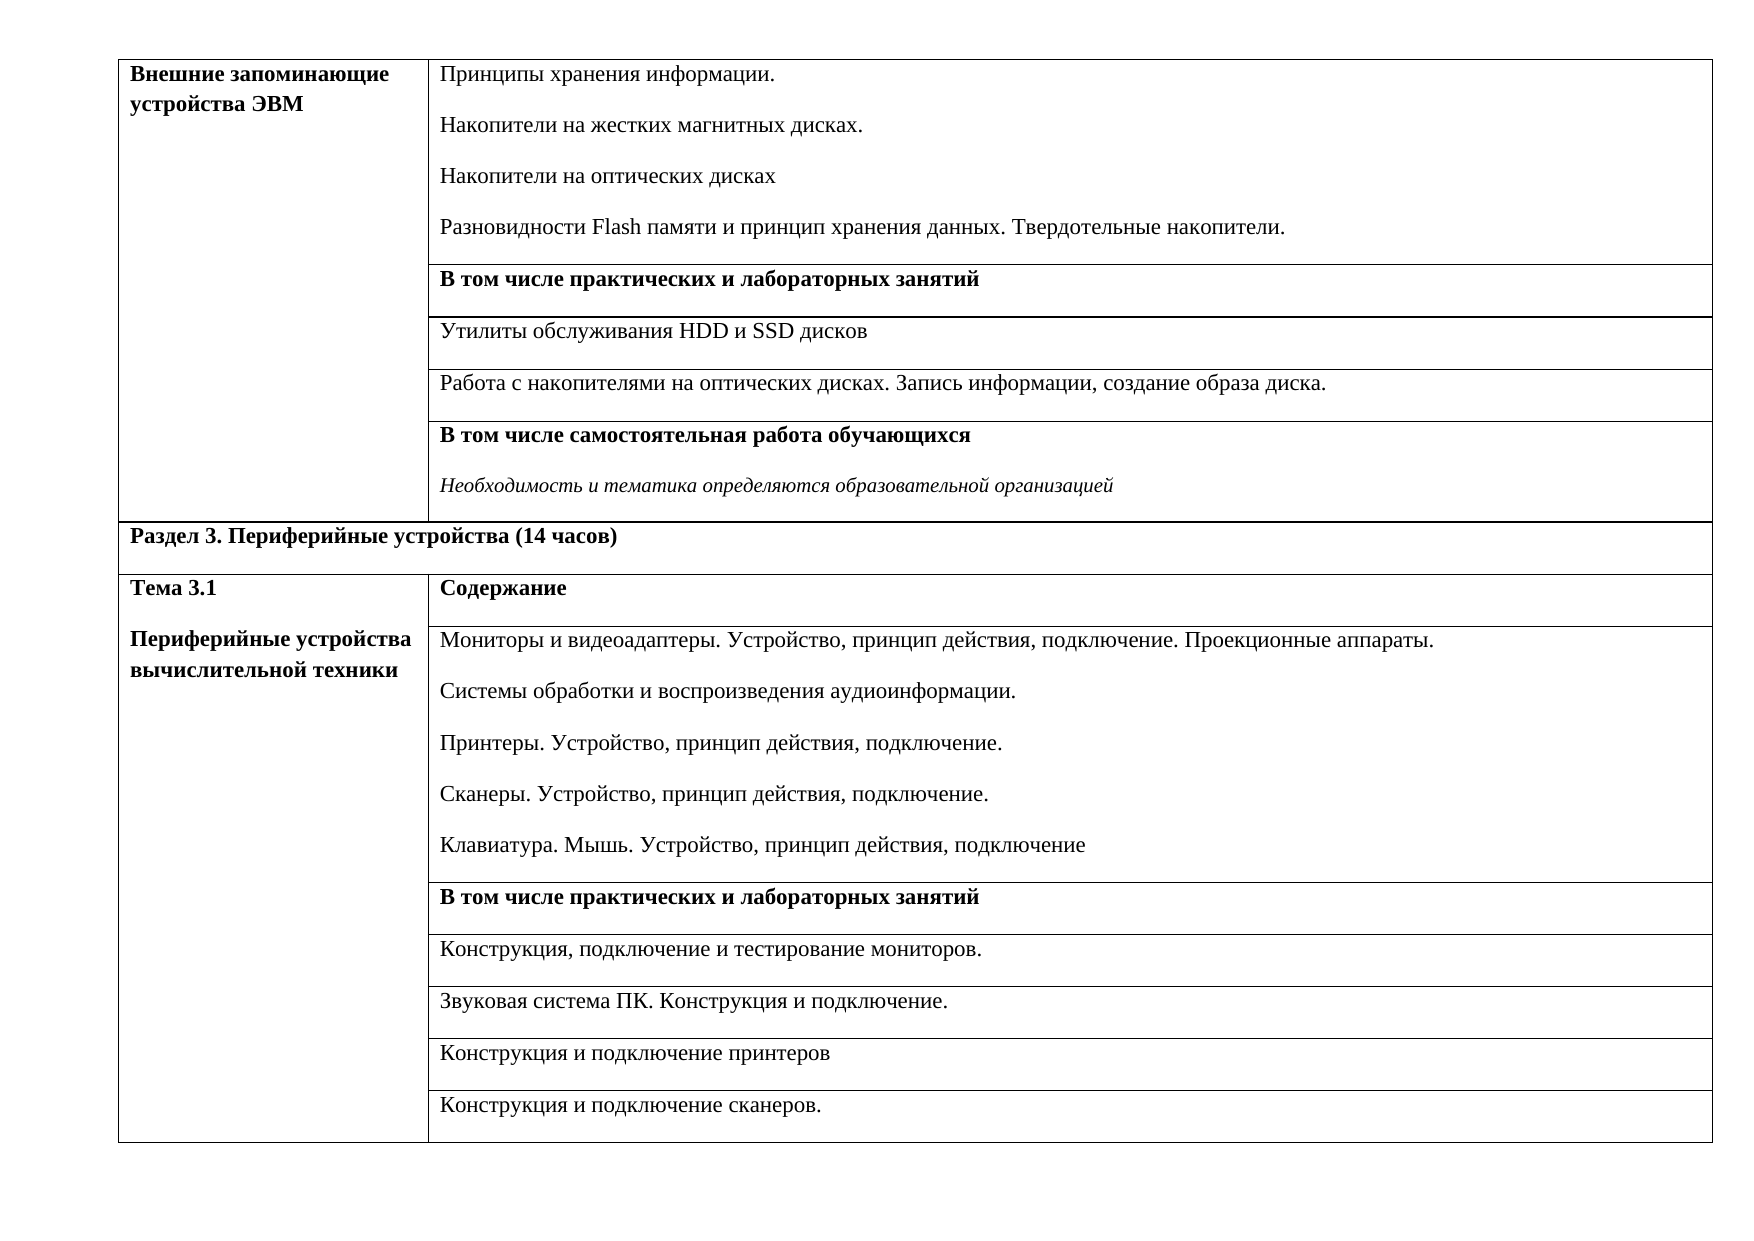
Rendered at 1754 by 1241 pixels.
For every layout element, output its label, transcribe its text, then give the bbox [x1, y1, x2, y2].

table_cell Мониторы и видеоадаптеры. Устройство, принцип действия, подключение. Проекционные аппараты. Системы обработки и воспроизведения аудиоинформации. Принтеры. Устройство, принцип действия, подключение. Сканеры. Устройство, принцип действия, подключение. Клавиатура. Мышь. Устройство, принцип действия, подключение [429, 627, 1712, 882]
table_cell Утилиты обслуживания HDD и SSD дисков [429, 318, 1712, 368]
table_cell В том числе практических и лабораторных занятий [429, 265, 1712, 316]
table_cell Конструкция и подключение сканеров. [429, 1091, 1712, 1142]
table_cell Тема 3.1 Периферийные устройства вычислительной техники [119, 575, 428, 1142]
table_cell В том числе самостоятельная работа обучающихся Необходимость и тематика определяются образовательной организацией [429, 422, 1712, 521]
table_cell Раздел 3. Периферийные устройства (14 часов) [119, 523, 1712, 573]
table_cell Конструкция и подключение принтеров [429, 1039, 1712, 1090]
table_cell Принципы хранения информации. Накопители на жестких магнитных дисках. Накопители на оптических дисках Разновидности Flash памяти и принцип хранения данных. Твердотельные накопители. [429, 60, 1712, 264]
table_cell Звуковая система ПК. Конструкция и подключение. [429, 987, 1712, 1038]
table_cell В том числе практических и лабораторных занятий [429, 883, 1712, 934]
table_cell Конструкция, подключение и тестирование мониторов. [429, 935, 1712, 986]
table_cell Содержание [429, 575, 1712, 626]
table_cell Работа с накопителями на оптических дисках. Запись информации, создание образа диска. [429, 370, 1712, 421]
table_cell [119, 60, 428, 521]
